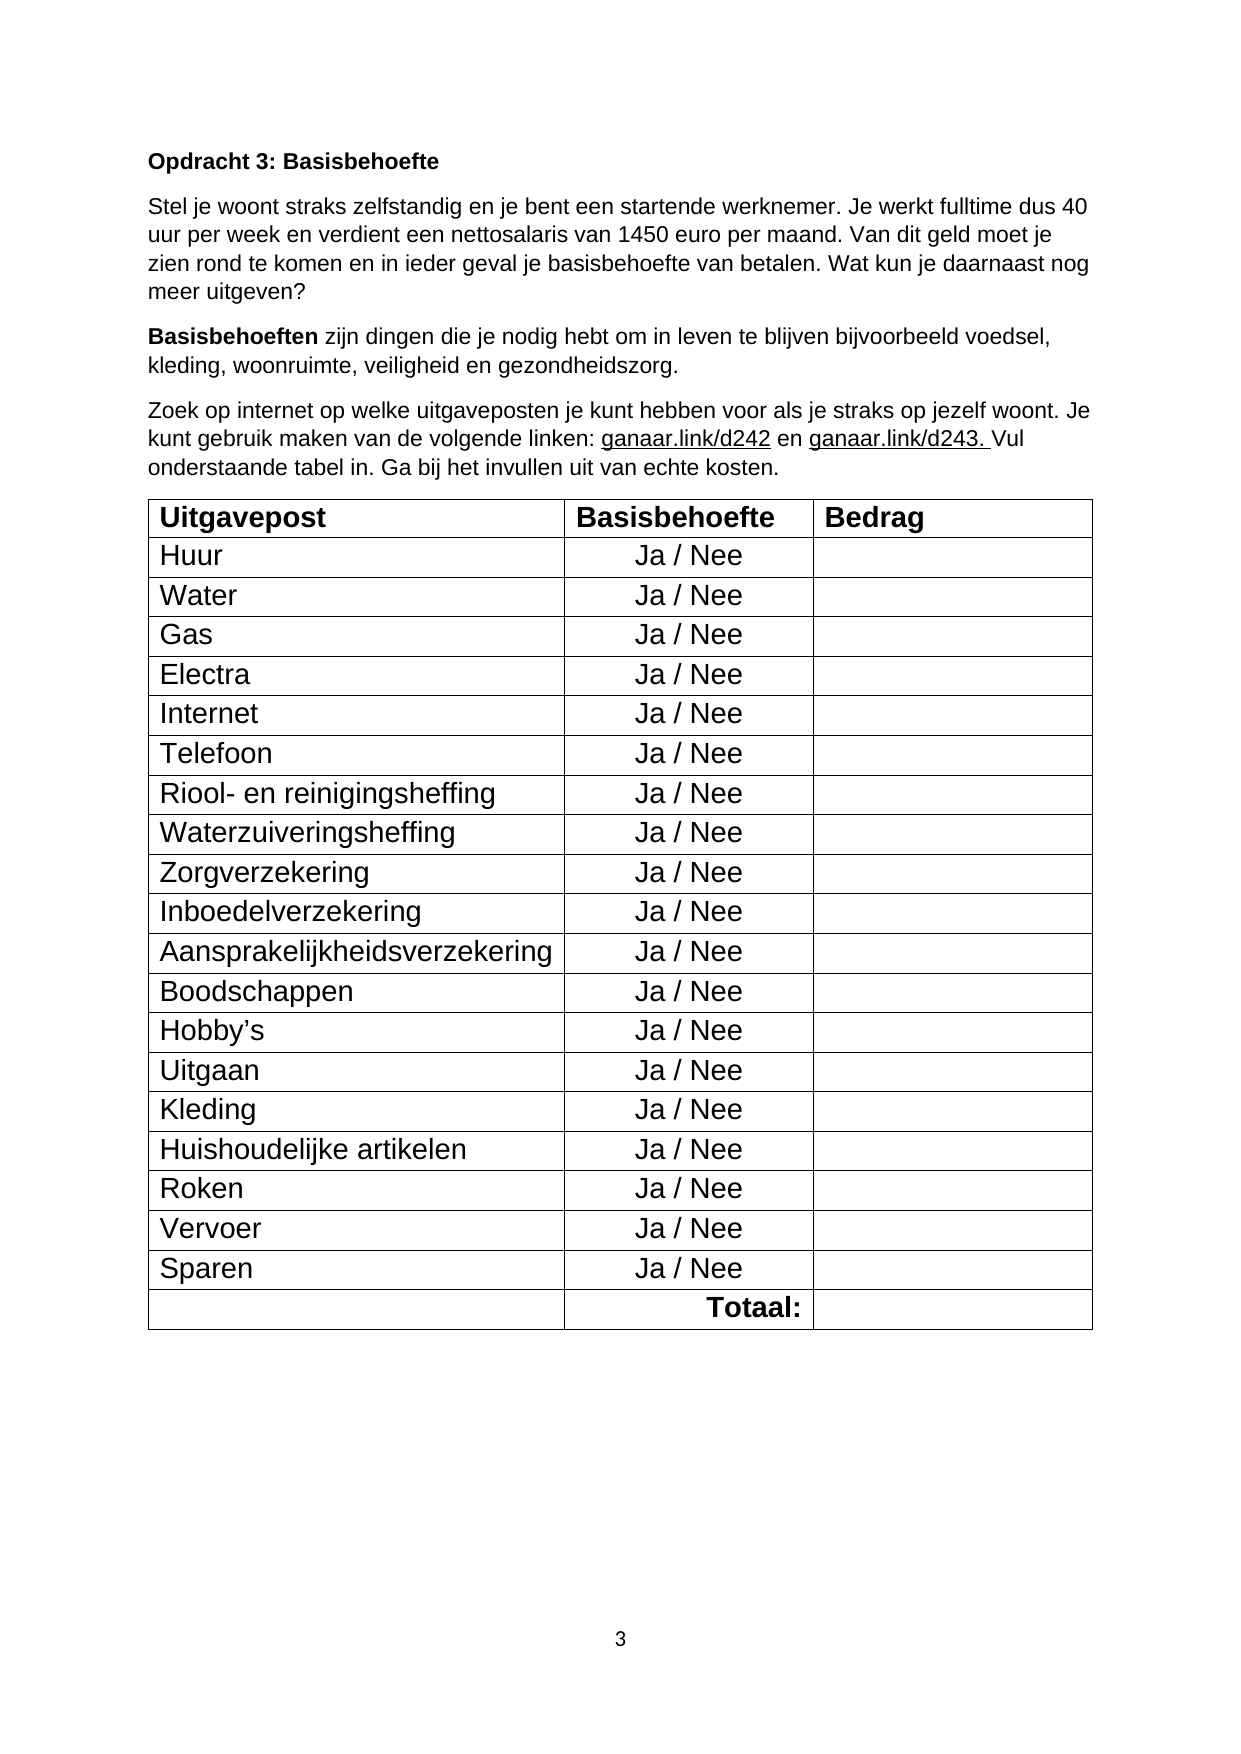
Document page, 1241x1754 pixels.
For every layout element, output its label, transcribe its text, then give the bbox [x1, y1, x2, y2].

table_cell [814, 538, 1092, 577]
table_cell Ja / Nee [565, 815, 813, 854]
table_cell [149, 1290, 564, 1329]
table_cell [814, 1171, 1092, 1210]
table_cell Ja / Nee [565, 1171, 813, 1210]
table_cell Riool- en reinigingsheffing [149, 776, 564, 814]
table_cell [814, 1053, 1092, 1091]
table_cell [814, 1251, 1092, 1289]
table_cell Ja / Nee [565, 1092, 813, 1131]
table_cell Uitgaan [149, 1053, 564, 1091]
table_cell Aansprakelijkheidsverzekering [149, 934, 564, 972]
table_cell Electra [149, 657, 564, 695]
table_cell Ja / Nee [565, 736, 813, 774]
text Basisbehoeften zijn dingen die je nodig hebt om in leven te blijven bijvoorbeeld voedsel, kleding, woonruimte, veiligheid en gezondheidszorg. [148, 323, 1093, 378]
table_cell Ja / Nee [565, 538, 813, 577]
table_cell Hobby’s [149, 1013, 564, 1052]
table_cell [814, 974, 1092, 1012]
table_cell Ja / Nee [565, 1053, 813, 1091]
table_cell Water [149, 578, 564, 616]
table_cell Ja / Nee [565, 617, 813, 656]
table_cell [814, 736, 1092, 774]
table_cell Internet [149, 696, 564, 735]
table_cell Ja / Nee [565, 1211, 813, 1249]
table_cell Roken [149, 1171, 564, 1210]
table_cell [814, 1290, 1092, 1329]
table_cell Ja / Nee [565, 1013, 813, 1052]
table_cell [814, 696, 1092, 735]
table_cell Sparen [149, 1251, 564, 1289]
table_cell [814, 617, 1092, 656]
table_cell [814, 815, 1092, 854]
table_cell [814, 776, 1092, 814]
text Stel je woont straks zelfstandig en je bent een startende werknemer. Je werkt fulltime dus 40 uur per week en verdient een nettosalaris van 1450 euro per maand. Van dit geld moet je zien rond te komen en in ieder geval je basisbehoefte van betalen. Wat kun je daarnaast nog meer uitgeven? [148, 193, 1093, 304]
table_cell Ja / Nee [565, 578, 813, 616]
table_cell [814, 578, 1092, 616]
table_cell Totaal: [565, 1290, 813, 1329]
table_header Basisbehoefte [565, 500, 813, 537]
table_header Uitgavepost [149, 500, 564, 537]
table_header Bedrag [814, 500, 1092, 537]
table_cell [814, 1013, 1092, 1052]
table_cell Ja / Nee [565, 974, 813, 1012]
table_cell Zorgverzekering [149, 855, 564, 893]
table_cell [814, 934, 1092, 972]
table_cell [814, 1211, 1092, 1249]
table_cell Ja / Nee [565, 1132, 813, 1170]
table_cell Inboedelverzekering [149, 894, 564, 933]
table_cell Ja / Nee [565, 855, 813, 893]
table_cell [814, 1092, 1092, 1131]
table_cell [814, 894, 1092, 933]
table_cell Telefoon [149, 736, 564, 774]
table_cell Ja / Nee [565, 657, 813, 695]
table_cell [814, 657, 1092, 695]
table_cell Huur [149, 538, 564, 577]
table_cell Vervoer [149, 1211, 564, 1249]
table_cell [814, 855, 1092, 893]
table_cell Ja / Nee [565, 1251, 813, 1289]
table_cell Huishoudelijke artikelen [149, 1132, 564, 1170]
table_cell Ja / Nee [565, 696, 813, 735]
text Zoek op internet op welke uitgaveposten je kunt hebben voor als je straks op jezelf woont. Je kunt gebruik maken van de volgende linken: ganaar.link/d242 en ganaar.link/d243. Vul onderstaande tabel in. Ga bij het invullen uit van echte kosten. [148, 397, 1093, 480]
table_cell Kleding [149, 1092, 564, 1131]
table_cell [814, 1132, 1092, 1170]
text Opdracht 3: Basisbehoefte [148, 148, 1093, 174]
table_cell Ja / Nee [565, 894, 813, 933]
table_cell Boodschappen [149, 974, 564, 1012]
table_cell Waterzuiveringsheffing [149, 815, 564, 854]
table_cell Ja / Nee [565, 776, 813, 814]
table_cell Gas [149, 617, 564, 656]
table_cell Ja / Nee [565, 934, 813, 972]
